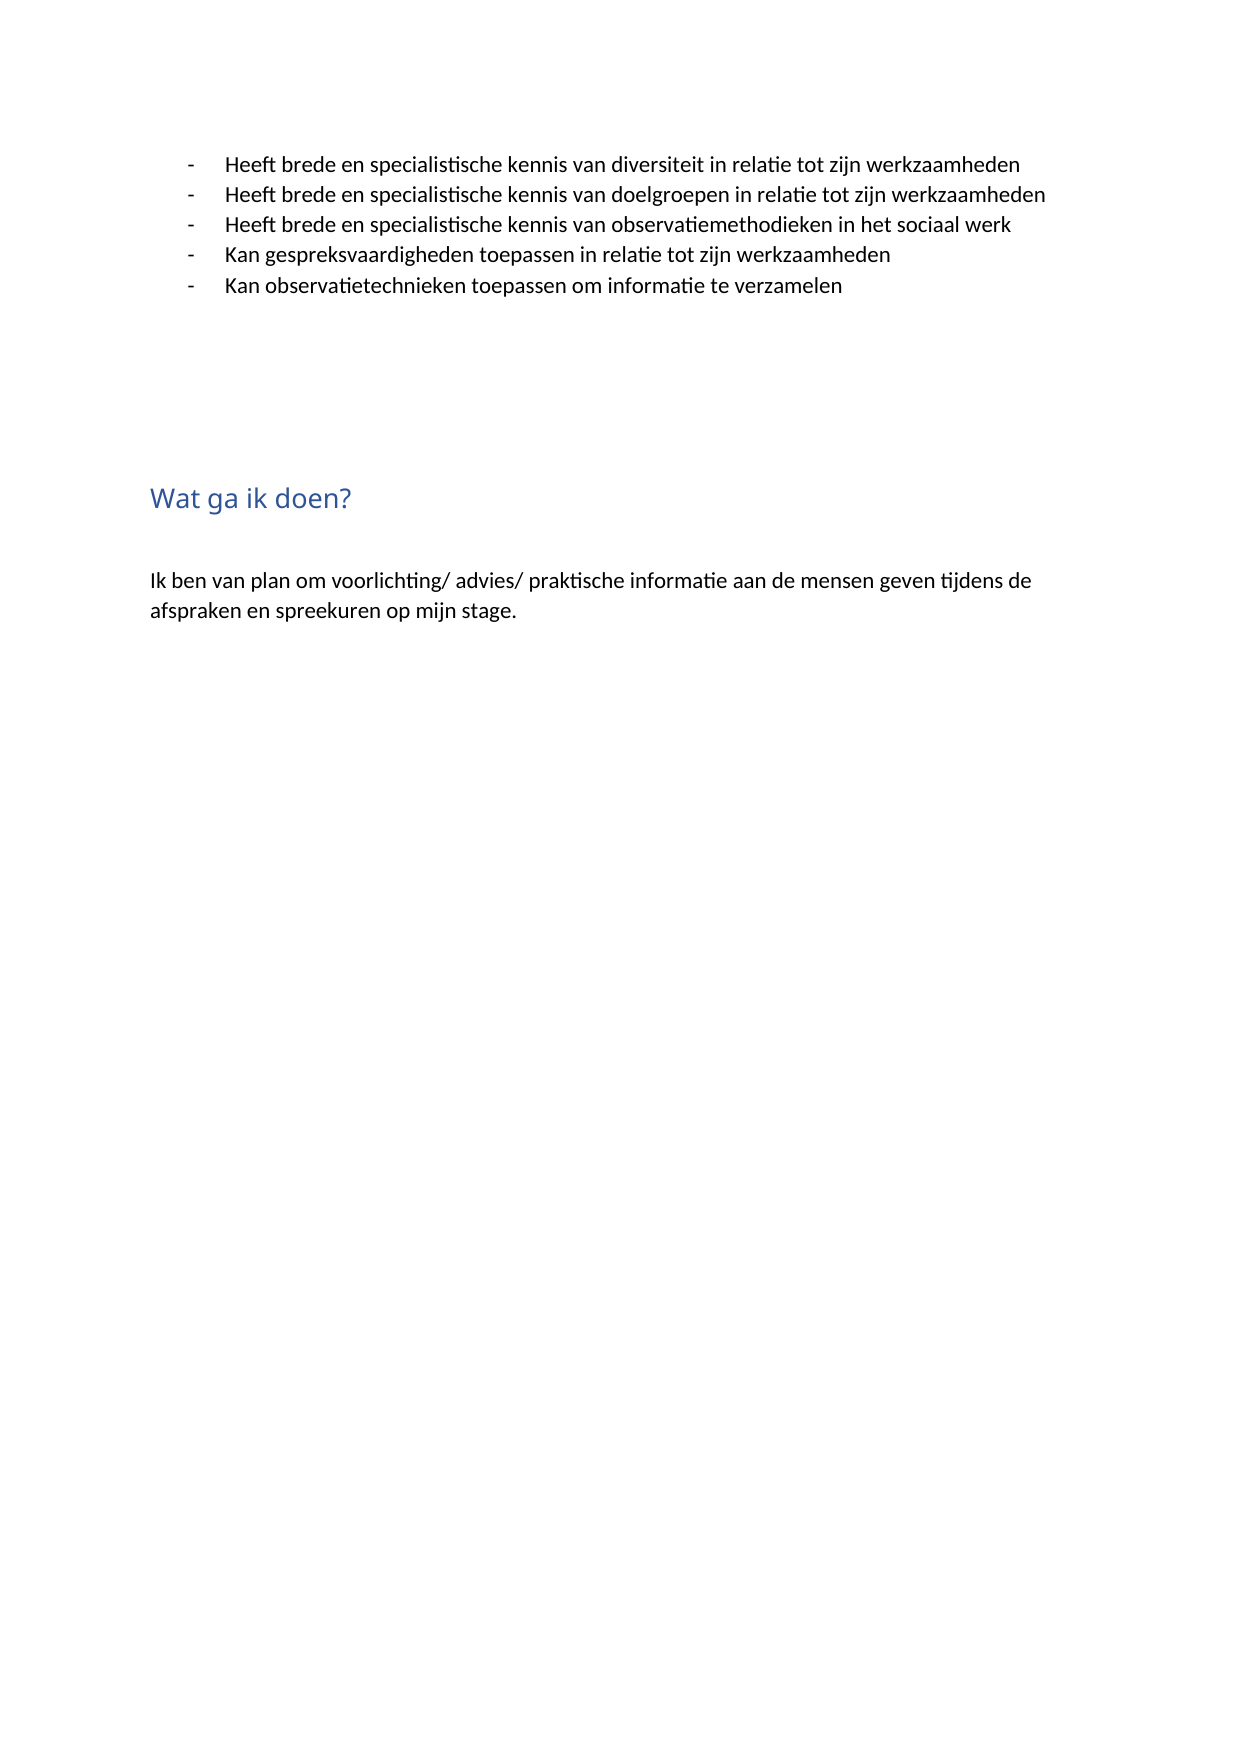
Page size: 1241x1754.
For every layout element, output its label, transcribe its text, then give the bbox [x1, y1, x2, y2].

list Heeft brede en specialistische kennis van observatiemethodieken in het sociaal werk [187, 210, 1090, 238]
list Kan gespreksvaardigheden toepassen in relatie tot zijn werkzaamheden [187, 241, 1090, 269]
list Heeft brede en specialistische kennis van diversiteit in relatie tot zijn werkzaamheden [187, 150, 1090, 178]
subtitle Wat ga ik doen? [150, 480, 1090, 517]
list Heeft brede en specialistische kennis van doelgroepen in relatie tot zijn werkzaamheden [187, 180, 1090, 208]
text Ik ben van plan om voorlichting/ advies/ praktische informatie aan de mensen geven tijdens de afspraken en spreekuren op mijn stage. [150, 566, 1090, 625]
list Kan observatietechnieken toepassen om informatie te verzamelen [187, 271, 1090, 299]
